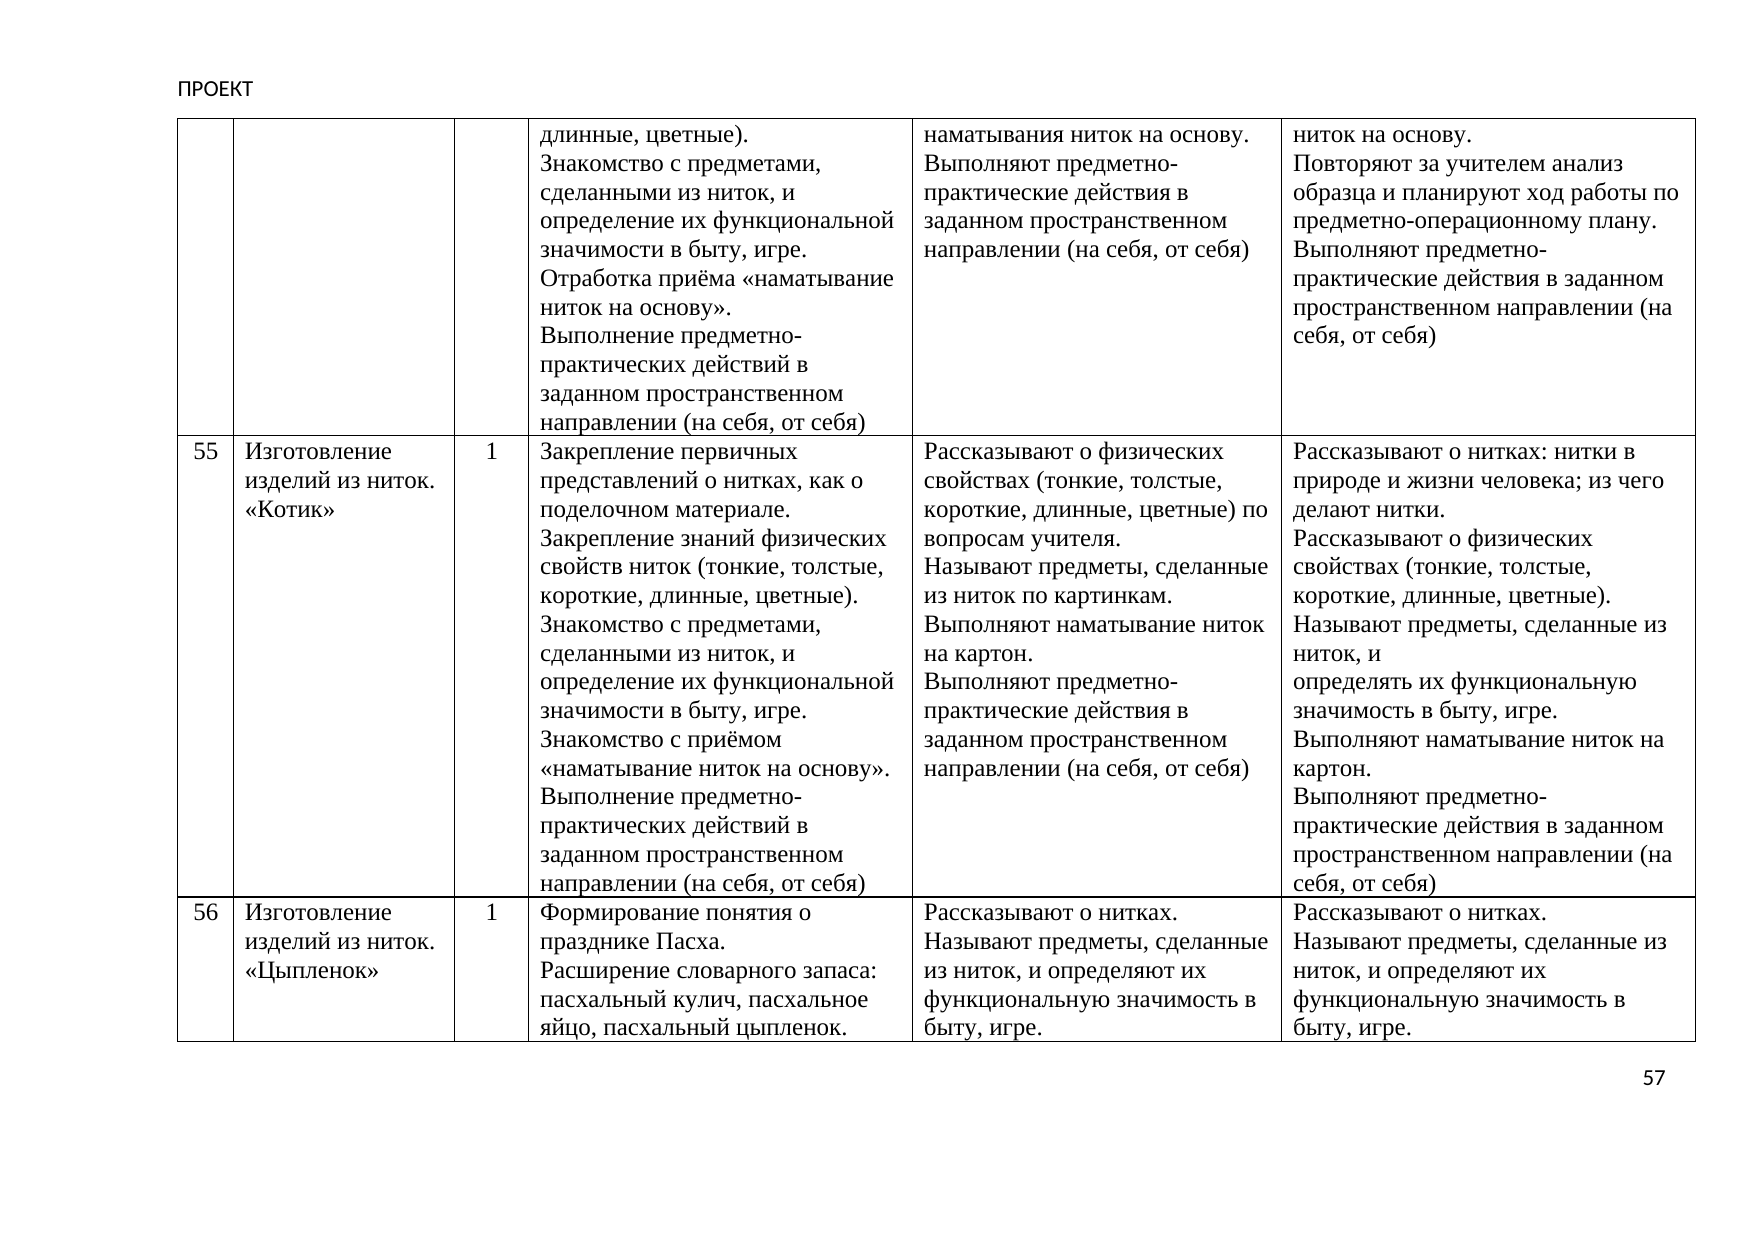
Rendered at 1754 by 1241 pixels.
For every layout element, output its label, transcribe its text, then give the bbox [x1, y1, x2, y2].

table_cell Закрепление первичных представлений о нитках, как о поделочном материале. Закрепление знаний физических свойств ниток (тонкие, толстые, короткие, длинные, цветные). Знакомство с предметами, сделанными из ниток, и определение их функциональной значимости в быту, игре. Знакомство с приёмом «наматывание ниток на основу». Выполнение предметно-практических действий в заданном пространственном направлении (на себя, от себя) [529, 436, 912, 896]
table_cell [1282, 898, 1695, 1041]
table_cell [913, 898, 1281, 1041]
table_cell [529, 119, 912, 435]
table_cell Изготовление изделий из ниток. «Котик» [234, 436, 454, 896]
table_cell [913, 119, 1281, 435]
table_cell 54 [178, 119, 233, 435]
table_cell Рассказывают о физических свойствах (тонкие, толстые, короткие, длинные, цветные) по вопросам учителя. Называют предметы, сделанные из ниток по картинкам. Выполняют наматывание ниток на картон. Выполняют предметно- практические действия в заданном пространственном направлении (на себя, от себя) [913, 436, 1281, 896]
table_cell 55 [178, 436, 233, 896]
table_cell 1 [455, 119, 528, 435]
table_cell 56 [178, 898, 233, 1041]
table_cell 1 [455, 436, 528, 896]
table_cell Рассказывают о нитках: нитки в природе и жизни человека; из чего делают нитки. Рассказывают о физических свойствах (тонкие, толстые, короткие, длинные, цветные). Называют предметы, сделанные из ниток, и определять их функциональную значимость в быту, игре. Выполняют наматывание ниток на картон. Выполняют предметно- практические действия в заданном пространственном направлении (на себя, от себя) [1282, 436, 1695, 896]
table_cell 1 [455, 898, 528, 1041]
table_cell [1282, 119, 1695, 435]
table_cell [234, 119, 454, 435]
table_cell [529, 898, 912, 1041]
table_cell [234, 898, 454, 1041]
